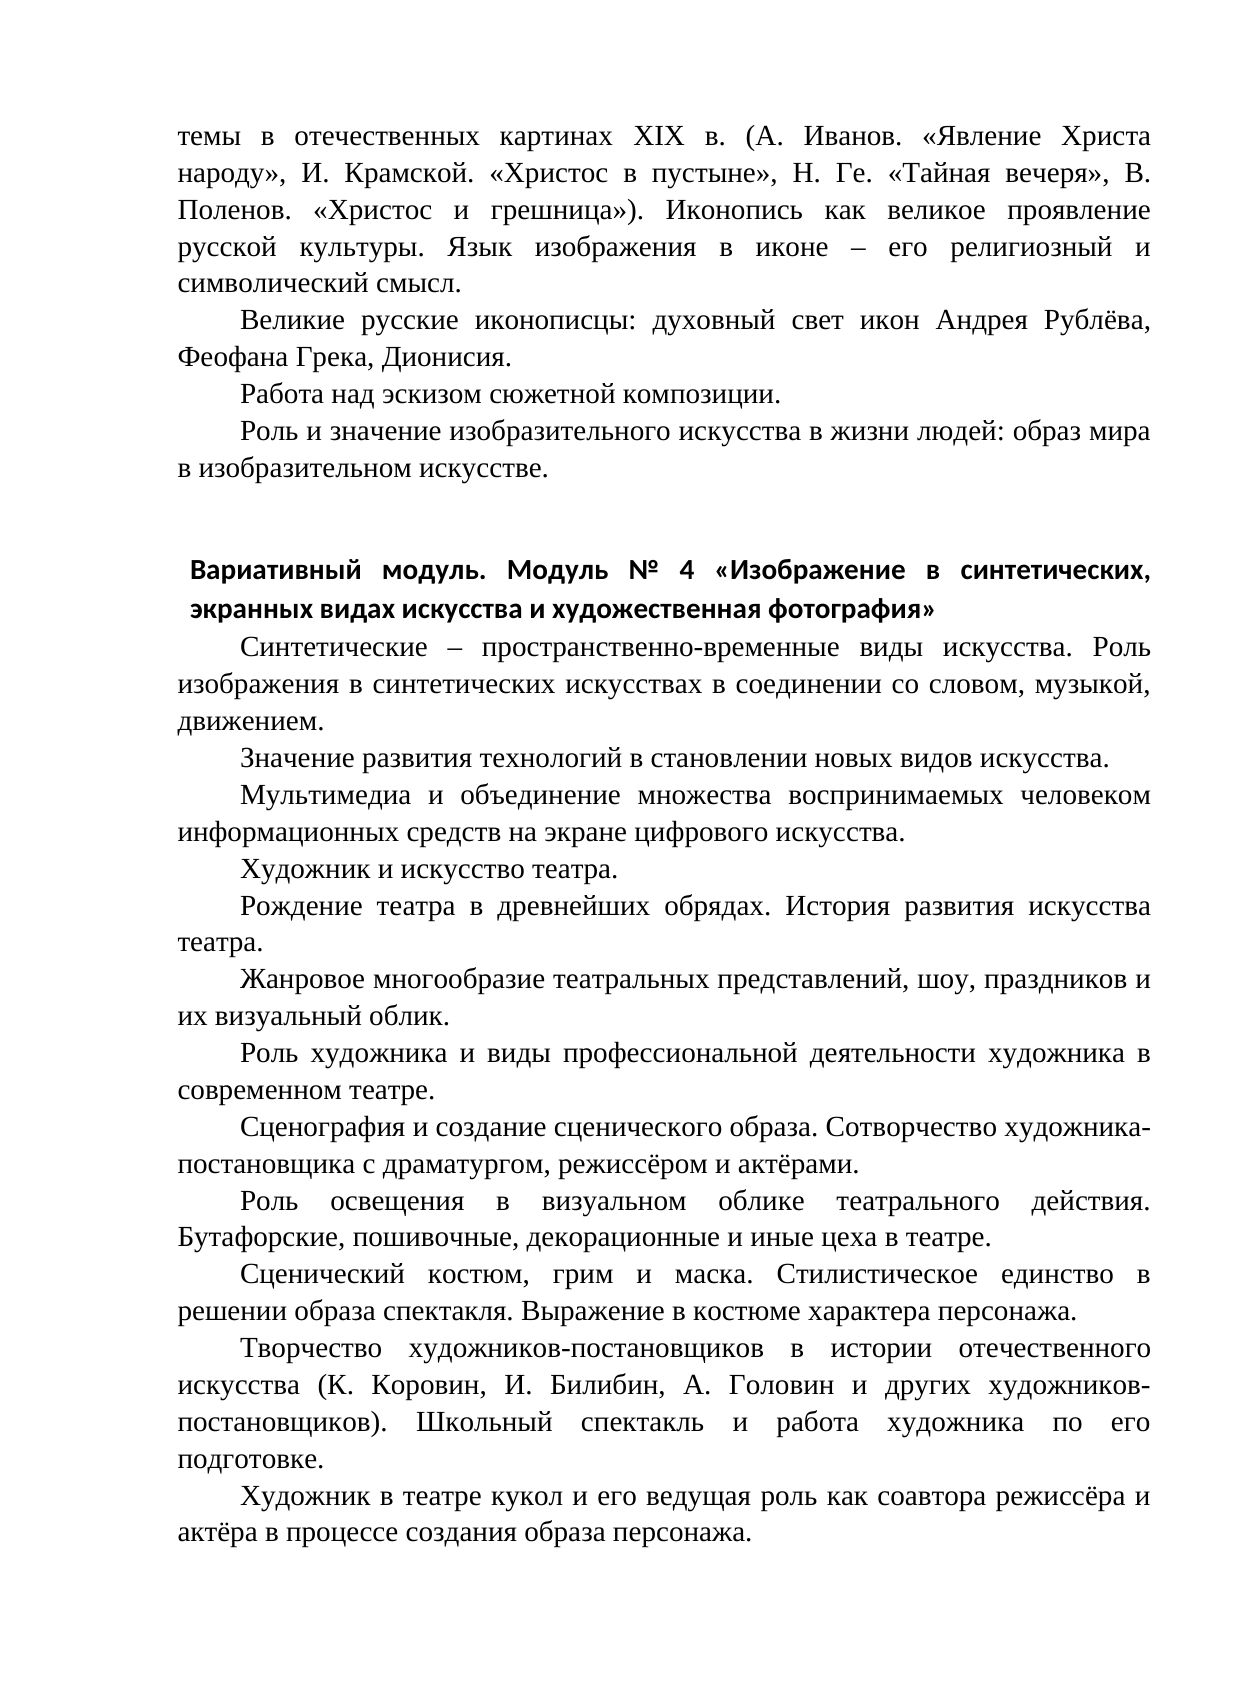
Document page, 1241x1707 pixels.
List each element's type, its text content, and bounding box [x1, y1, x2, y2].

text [177, 118, 1152, 299]
text Значение развития технологий в становлении новых видов искусства. [177, 740, 1152, 774]
text Художник и искусство театра. [177, 851, 1152, 884]
text Великие русские иконописцы: духовный свет икон Андрея Рублёва, Феофана Грека, Дионисия. [177, 302, 1152, 373]
text Художник в театре кукол и его ведущая роль как соавтора режиссёра и актёра в процессе создания образа персонажа. [177, 1478, 1152, 1548]
text Творчество художников-постановщиков в истории отечественного искусства (К. Коровин, И. Билибин, А. Головин и других художников-постановщиков). Школьный спектакль и работа художника по его подготовке. [177, 1330, 1152, 1474]
text Роль художника и виды профессиональной деятельности художника в современном театре. [177, 1035, 1152, 1106]
text Вариативный модуль. Модуль № 4 «Изображение в синтетических, экранных видах искусства и художественная фотография» [190, 551, 1152, 626]
text Мультимедиа и объединение множества воспринимаемых человеком информационных средств на экране цифрового искусства. [177, 777, 1152, 847]
text Сценический костюм, грим и маска. Стилистическое единство в решении образа спектакля. Выражение в костюме характера персонажа. [177, 1256, 1152, 1327]
text Работа над эскизом сюжетной композиции. [177, 376, 1152, 410]
text Роль и значение изобразительного искусства в жизни людей: образ мира в изобразительном искусстве. [177, 413, 1152, 483]
text Жанровое многообразие театральных представлений, шоу, праздников и их визуальный облик. [177, 961, 1152, 1032]
text Роль освещения в визуальном облике театрального действия. Бутафорские, пошивочные, декорационные и иные цеха в театре. [177, 1183, 1152, 1253]
text Рождение театра в древнейших обрядах. История развития искусства театра. [177, 888, 1152, 958]
text Синтетические – пространственно-временные виды искусства. Роль изображения в синтетических искусствах в соединении со словом, музыкой, движением. [177, 629, 1152, 737]
text Сценография и создание сценического образа. Сотворчество художника-постановщика с драматургом, режиссёром и актёрами. [177, 1109, 1152, 1179]
